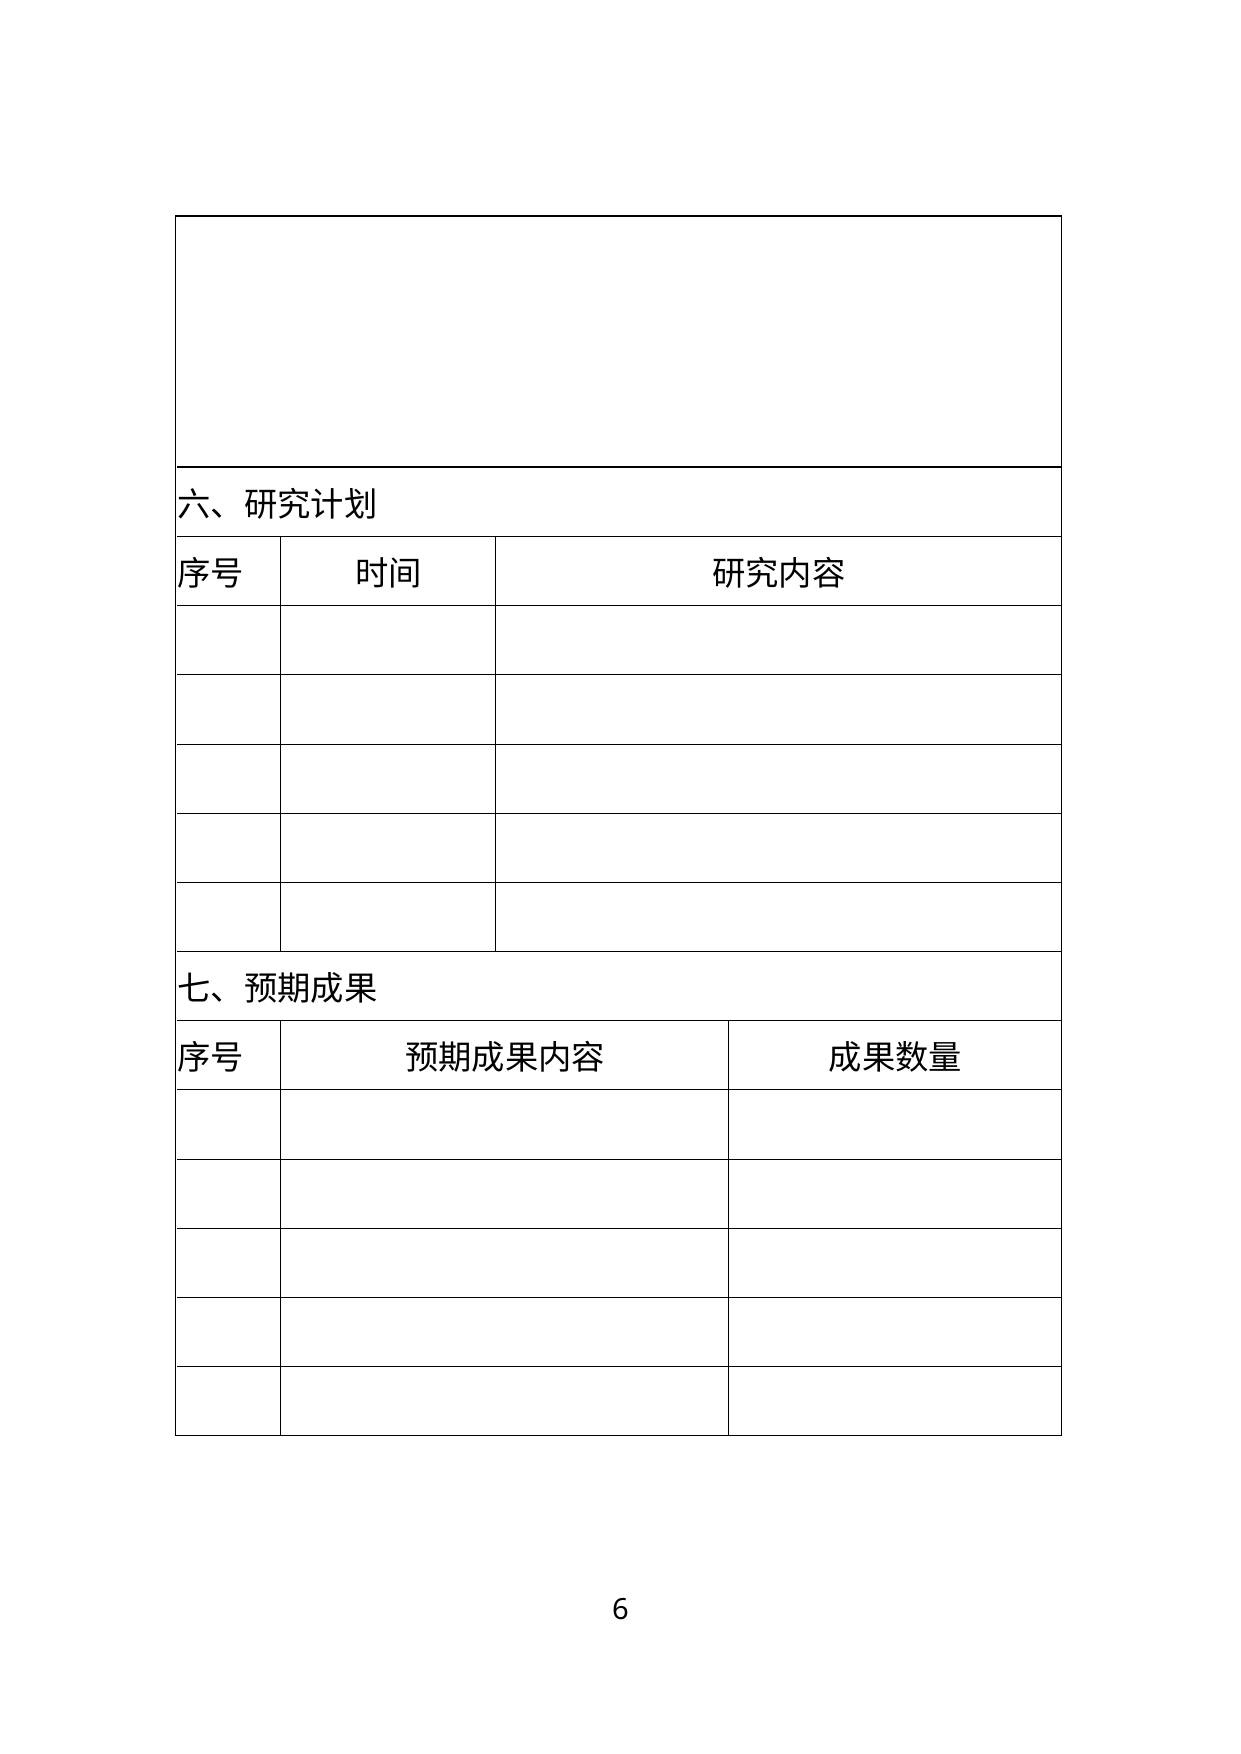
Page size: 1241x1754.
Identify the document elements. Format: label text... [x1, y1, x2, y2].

table_cell [729, 1298, 1061, 1366]
table_cell [176, 883, 280, 951]
table_cell [281, 1090, 728, 1158]
table_cell [176, 745, 280, 813]
table_cell [176, 1298, 280, 1366]
table_cell [281, 1229, 728, 1297]
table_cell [176, 217, 1061, 466]
table_cell [496, 606, 1061, 674]
table_cell 预期成果内容 [281, 1021, 728, 1089]
table_cell 研究内容 [496, 537, 1061, 605]
table_cell [496, 883, 1061, 951]
table_cell [729, 1160, 1061, 1228]
table_cell [496, 745, 1061, 813]
table_cell [176, 1367, 280, 1435]
table_cell [496, 814, 1061, 882]
table_cell [176, 1090, 280, 1158]
table_cell 序号 [176, 537, 280, 605]
table_cell [496, 675, 1061, 743]
table_cell [176, 1160, 280, 1228]
table_cell [281, 1298, 728, 1366]
table_cell 序号 [176, 1021, 280, 1089]
table_cell [281, 1160, 728, 1228]
table_cell [176, 814, 280, 882]
table_cell 六、研究计划 [176, 467, 1061, 536]
table_cell [729, 1367, 1061, 1435]
table_cell [281, 1367, 728, 1435]
table_cell [281, 745, 495, 813]
table_cell [281, 606, 495, 674]
table_cell 成果数量 [729, 1021, 1061, 1089]
table_cell 时间 [281, 537, 495, 605]
table_cell [281, 675, 495, 743]
table_cell [176, 675, 280, 743]
table_cell [281, 883, 495, 951]
table_cell [729, 1229, 1061, 1297]
table_cell [176, 606, 280, 674]
table_cell 七、预期成果 [176, 952, 1061, 1020]
table_cell [281, 814, 495, 882]
table_cell [729, 1090, 1061, 1158]
table_cell [176, 1229, 280, 1297]
